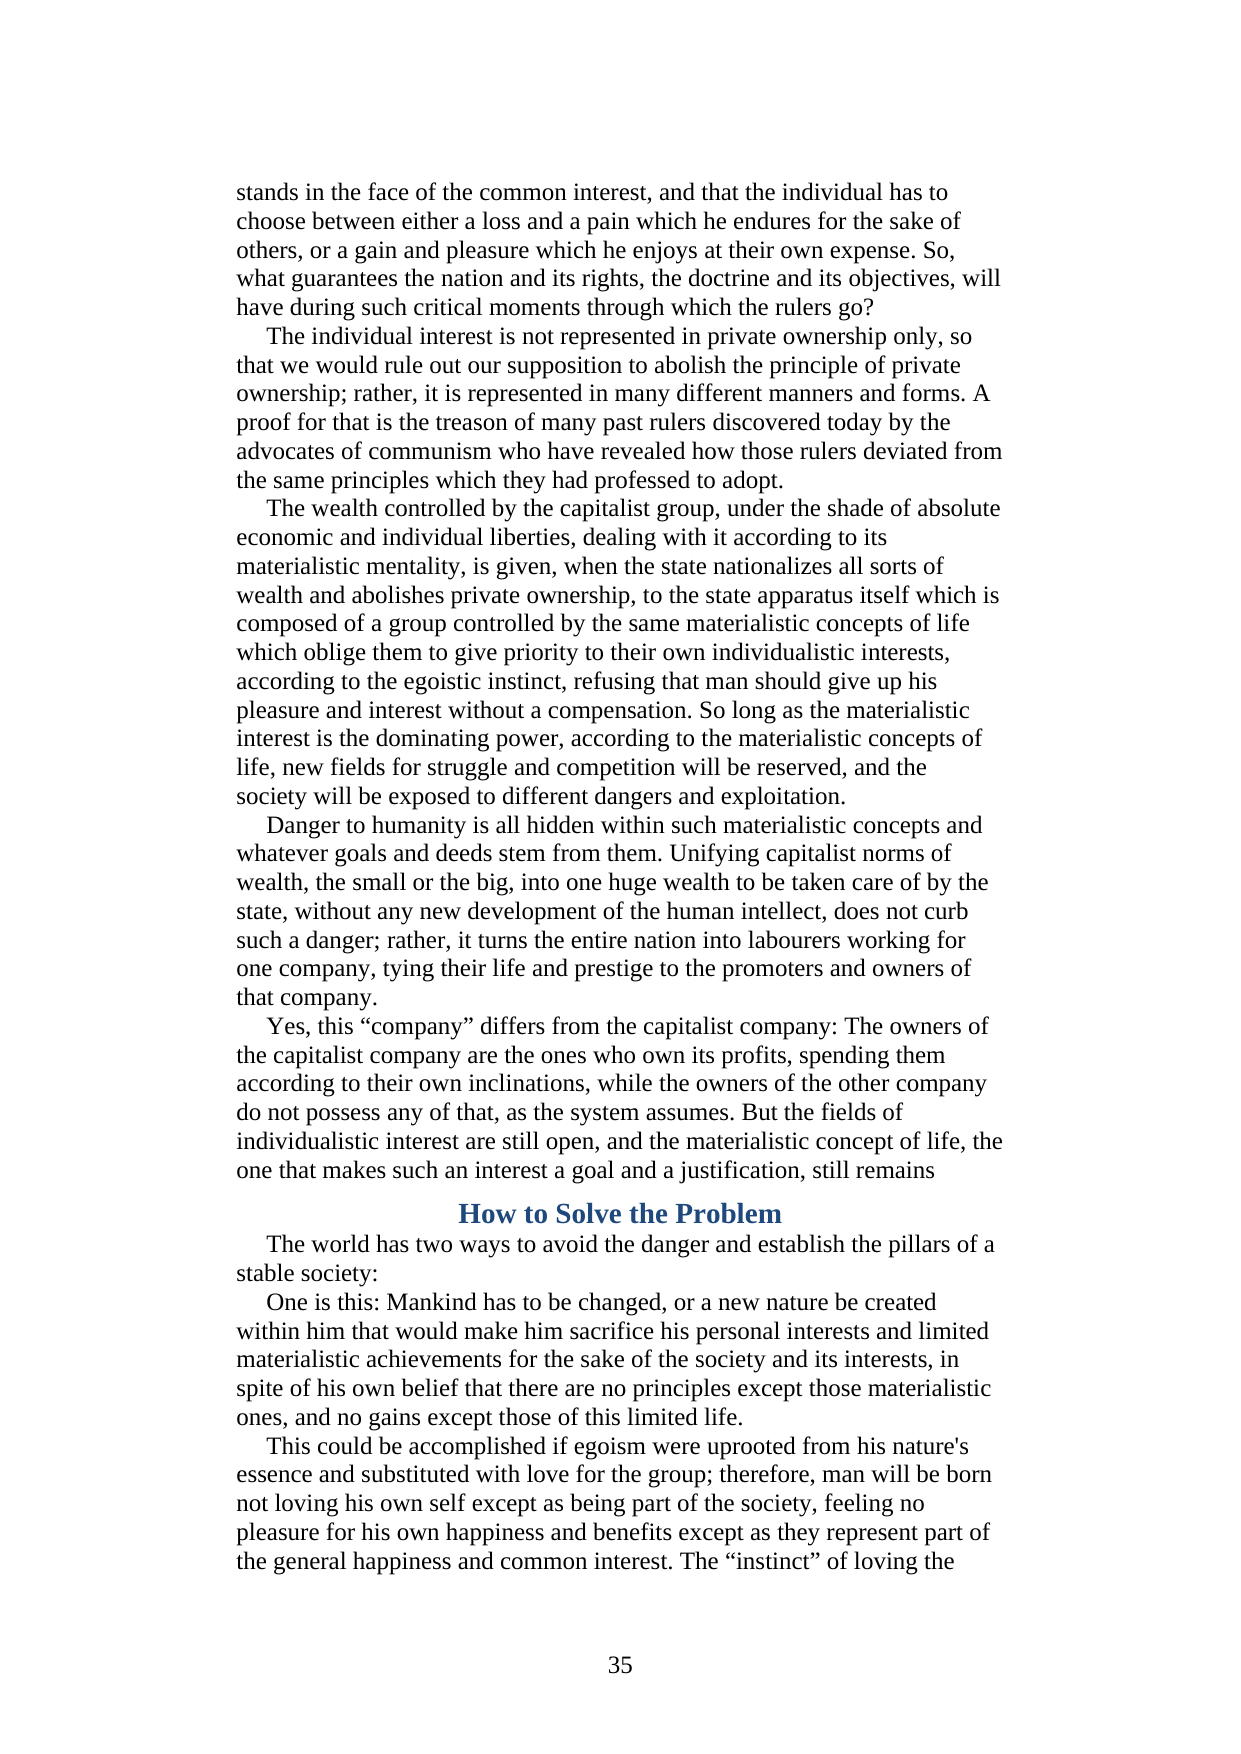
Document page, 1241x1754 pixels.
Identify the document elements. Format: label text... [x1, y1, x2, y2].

subtitle How to Solve the Problem [236, 1196, 1004, 1229]
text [236, 177, 1004, 321]
text One is this: Mankind has to be changed, or a new nature be created within him that would make him sacrifice his personal interests and limited materialistic achievements for the sake of the society and its interests, in spite of his own belief that there are no principles except those materialistic ones, and no gains except those of this limited life. [236, 1287, 1004, 1431]
text The world has two ways to avoid the danger and establish the pillars of a stable society: [236, 1229, 1004, 1287]
text Yes, this “company” differs from the capitalist company: The owners of the capitalist company are the ones who own its profits, spending them according to their own inclinations, while the owners of the other company do not possess any of that, as the system assumes. But the fields of individualistic interest are still open, and the materialistic concept of life, the one that makes such an interest a goal and a justification, still remains [236, 1011, 1004, 1183]
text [236, 1431, 1004, 1574]
text Danger to humanity is all hidden within such materialistic concepts and whatever goals and deeds stem from them. Unifying capitalist norms of wealth, the small or the big, into one huge wealth to be taken care of by the state, without any new development of the human intellect, does not curb such a danger; rather, it turns the entire nation into labourers working for one company, tying their life and prestige to the promoters and owners of that company. [236, 810, 1004, 1011]
text The wealth controlled by the capitalist group, under the shade of absolute economic and individual liberties, dealing with it according to its materialistic mentality, is given, when the state nationalizes all sorts of wealth and abolishes private ownership, to the state apparatus itself which is composed of a group controlled by the same materialistic concepts of life which oblige them to give priority to their own individualistic interests, according to the egoistic instinct, refusing that man should give up his pleasure and interest without a compensation. So long as the materialistic interest is the dominating power, accord­ing to the materialistic concepts of life, new fields for struggle and competition will be reserved, and the society will be exposed to different dangers and exploitation. [236, 493, 1004, 810]
text The indiv­idual interest is not represented in private ownership only, so that we would rule out our supposition to abolish the principle of private ownership; rather, it is represented in many different manners and forms. A proof for that is the treason of many past rulers discovered today by the advocates of communism who have revealed how those rulers deviated from the same principles which they had professed to adopt. [236, 321, 1004, 493]
